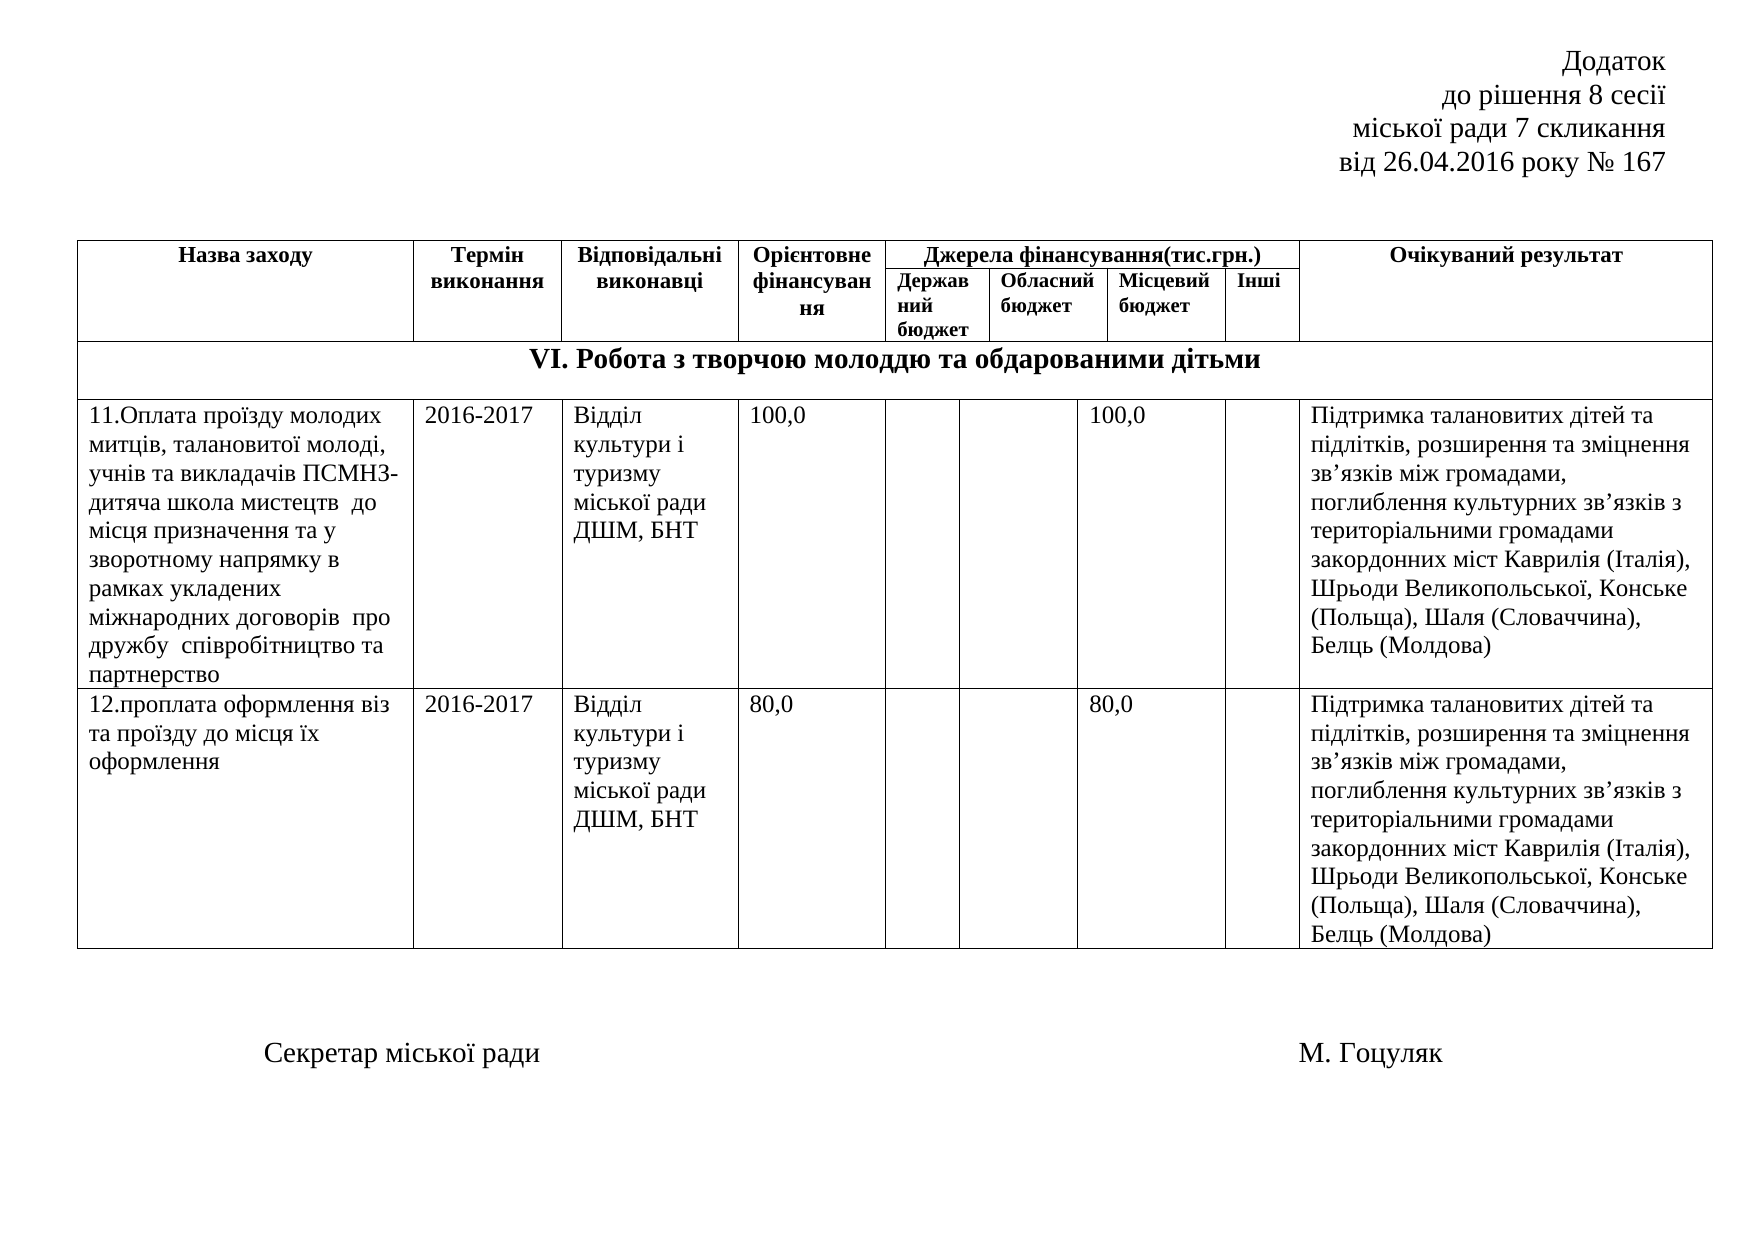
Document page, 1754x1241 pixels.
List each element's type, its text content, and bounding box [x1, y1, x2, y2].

table_cell [886, 400, 959, 688]
text до рішення 8 сесії [88, 77, 1665, 111]
text Секретар міської ради М. Гоцуляк [88, 1035, 1665, 1068]
text міської ради 7 скликання [88, 111, 1665, 144]
table_header Джерела фінансування(тис.грн.) [886, 241, 1299, 267]
table_cell 11.Оплата проїзду молодих митців, талановитої молоді, учнів та викладачів ПСМНЗ-дитяча школа мистецтв до місця призначення та у зворотному напрямку в рамках укладених міжнародних договорів про дружбу співробітництво та партнерство [78, 400, 413, 688]
table_cell [1226, 689, 1299, 948]
table_cell 100,0 [1078, 400, 1225, 688]
table_cell [1226, 400, 1299, 688]
table_cell Обласний бюджет [990, 269, 1107, 341]
table_header Очікуваний результат [1300, 241, 1712, 341]
table_cell Відділ культури і туризму міської ради ДШМ, БНТ [563, 689, 738, 948]
table_header Орієнтовне фінансування [739, 241, 885, 341]
table_header Відповідальні виконавці [562, 241, 738, 341]
table_cell Підтримка талановитих дітей та підлітків, розширення та зміцнення зв’язків між громадами, поглиблення культурних зв’язків з територіальними громадами закордонних міст Каврилія (Італія), Шрьоди Великопольської, Конське (Польща), Шаля (Словаччина), Белць (Молдова) [1300, 689, 1712, 948]
table_cell [960, 689, 1077, 948]
table_cell 12.проплата оформлення віз та проїзду до місця їх оформлення [78, 689, 413, 948]
table_cell 80,0 [1078, 689, 1225, 948]
table_cell Державний бюджет [886, 269, 989, 341]
table_cell Підтримка талановитих дітей та підлітків, розширення та зміцнення зв’язків між громадами, поглиблення культурних зв’язків з територіальними громадами закордонних міст Каврилія (Італія), Шрьоди Великопольської, Конське (Польща), Шаля (Словаччина), Белць (Молдова) [1300, 400, 1712, 688]
table_header Назва заходу [78, 241, 413, 341]
table_cell [886, 689, 959, 948]
table_cell 100,0 [739, 400, 885, 688]
table_cell 2016-2017 [414, 689, 562, 948]
table_cell VI. Робота з творчою молоддю та обдарованими дітьми [78, 342, 1712, 399]
text від 26.04.2016 року № 167 [88, 144, 1665, 178]
table_header Термін виконання [414, 241, 561, 341]
table_cell [960, 400, 1077, 688]
table_cell 2016-2017 [414, 400, 562, 688]
table_cell 80,0 [739, 689, 885, 948]
text Додаток [88, 43, 1665, 77]
table_cell Інші [1226, 269, 1299, 341]
table_cell Відділ культури і туризму міської ради ДШМ, БНТ [563, 400, 738, 688]
table_cell Місцевий бюджет [1108, 269, 1225, 341]
